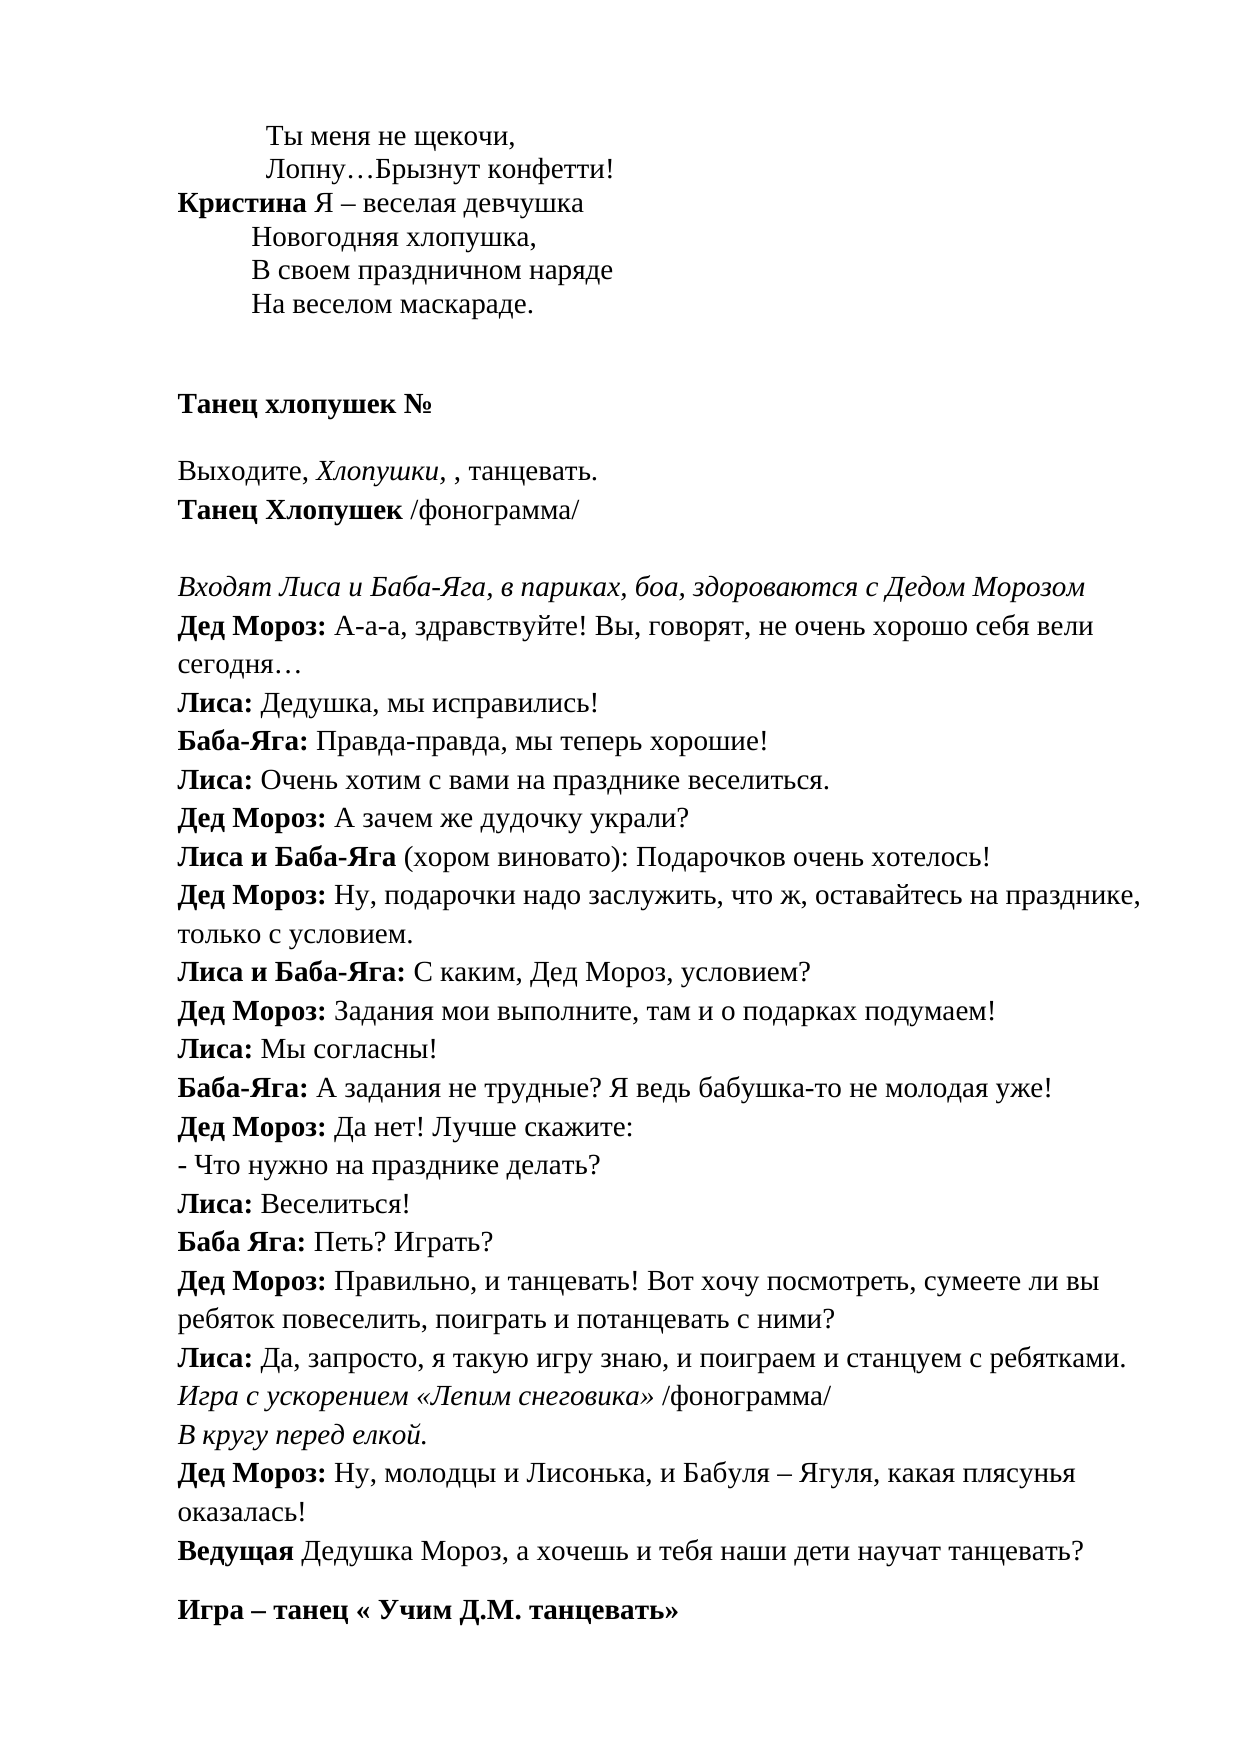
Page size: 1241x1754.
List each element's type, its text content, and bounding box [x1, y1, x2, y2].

text Лопну…Брызнут конфетти! [177, 152, 1152, 185]
text Танец хлопушек № [177, 386, 1152, 420]
text В своем праздничном наряде [177, 252, 1152, 286]
text Выходите, Хлопушки, , танцевать. Танец Хлопушек /фонограмма/ Входят Лиса и Баба-Яга, в париках, боа, здороваются с Дедом Морозом Дед Мороз: А-а-а, здравствуйте! Вы, говорят, не очень хорошо себя вели сегодня… Лиса: Дедушка, мы исправились! Баба-Яга: Правда-правда, мы теперь хорошие! Лиса: Очень хотим с вами на празднике веселиться. Дед Мороз: А зачем же дудочку украли? Лиса и Баба-Яга (хором виновато): Подарочков очень хотелось! Дед Мороз: Ну, подарочки надо заслужить, что ж, оставайтесь на празднике, только с условием. Лиса и Баба-Яга: С каким, Дед Мороз, условием? Дед Мороз: Задания мои выполните, там и о подарках подумаем! Лиса: Мы согласны! Баба-Яга: А задания не трудные? Я ведь бабушка-то не молодая уже! Дед Мороз: Да нет! Лучше скажите: - Что нужно на празднике делать? Лиса: Веселиться! Баба Яга: Петь? Играть? Дед Мороз: Правильно, и танцевать! Вот хочу посмотреть, сумеете ли вы ребяток повеселить, поиграть и потанцевать с ними? Лиса: Да, запросто, я такую игру знаю, и поиграем и станцуем с ребятками. Игра с ускорением «Лепим снеговика» /фонограмма/ В кругу перед елкой. Дед Мороз: Ну, молодцы и Лисонька, и Бабуля – Ягуля, какая плясунья оказалась! Ведущая Дедушка Мороз, а хочешь и тебя наши дети научат танцевать? [177, 453, 1152, 1566]
text Новогодняя хлопушка, [177, 219, 1152, 252]
text Игра – танец « Учим Д.М. танцевать» [177, 1592, 1152, 1626]
text Кристина Я – веселая девчушка [177, 185, 1152, 219]
text Ты меня не щекочи, [177, 118, 1152, 152]
text На веселом маскараде. [177, 286, 1152, 319]
